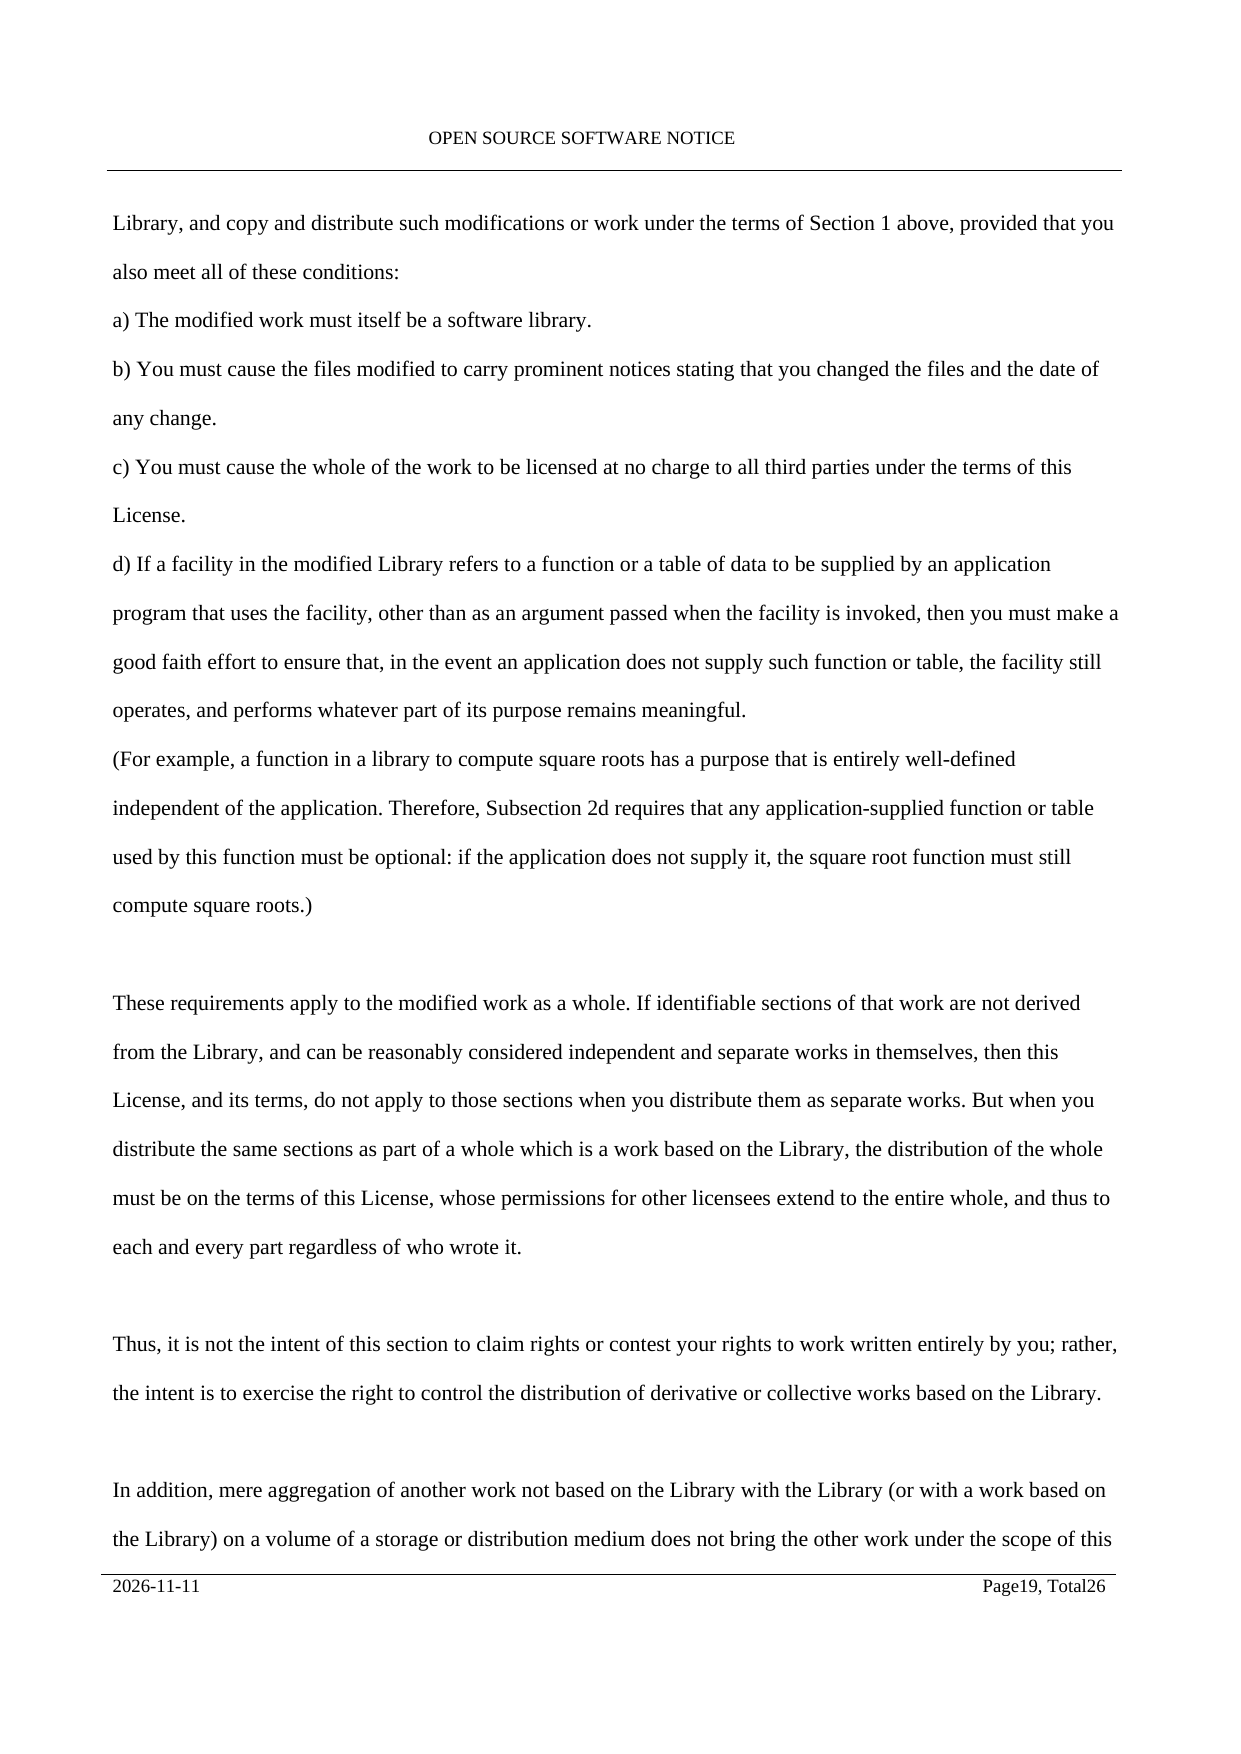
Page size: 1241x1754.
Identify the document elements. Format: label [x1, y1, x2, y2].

text [112, 206, 1128, 1555]
